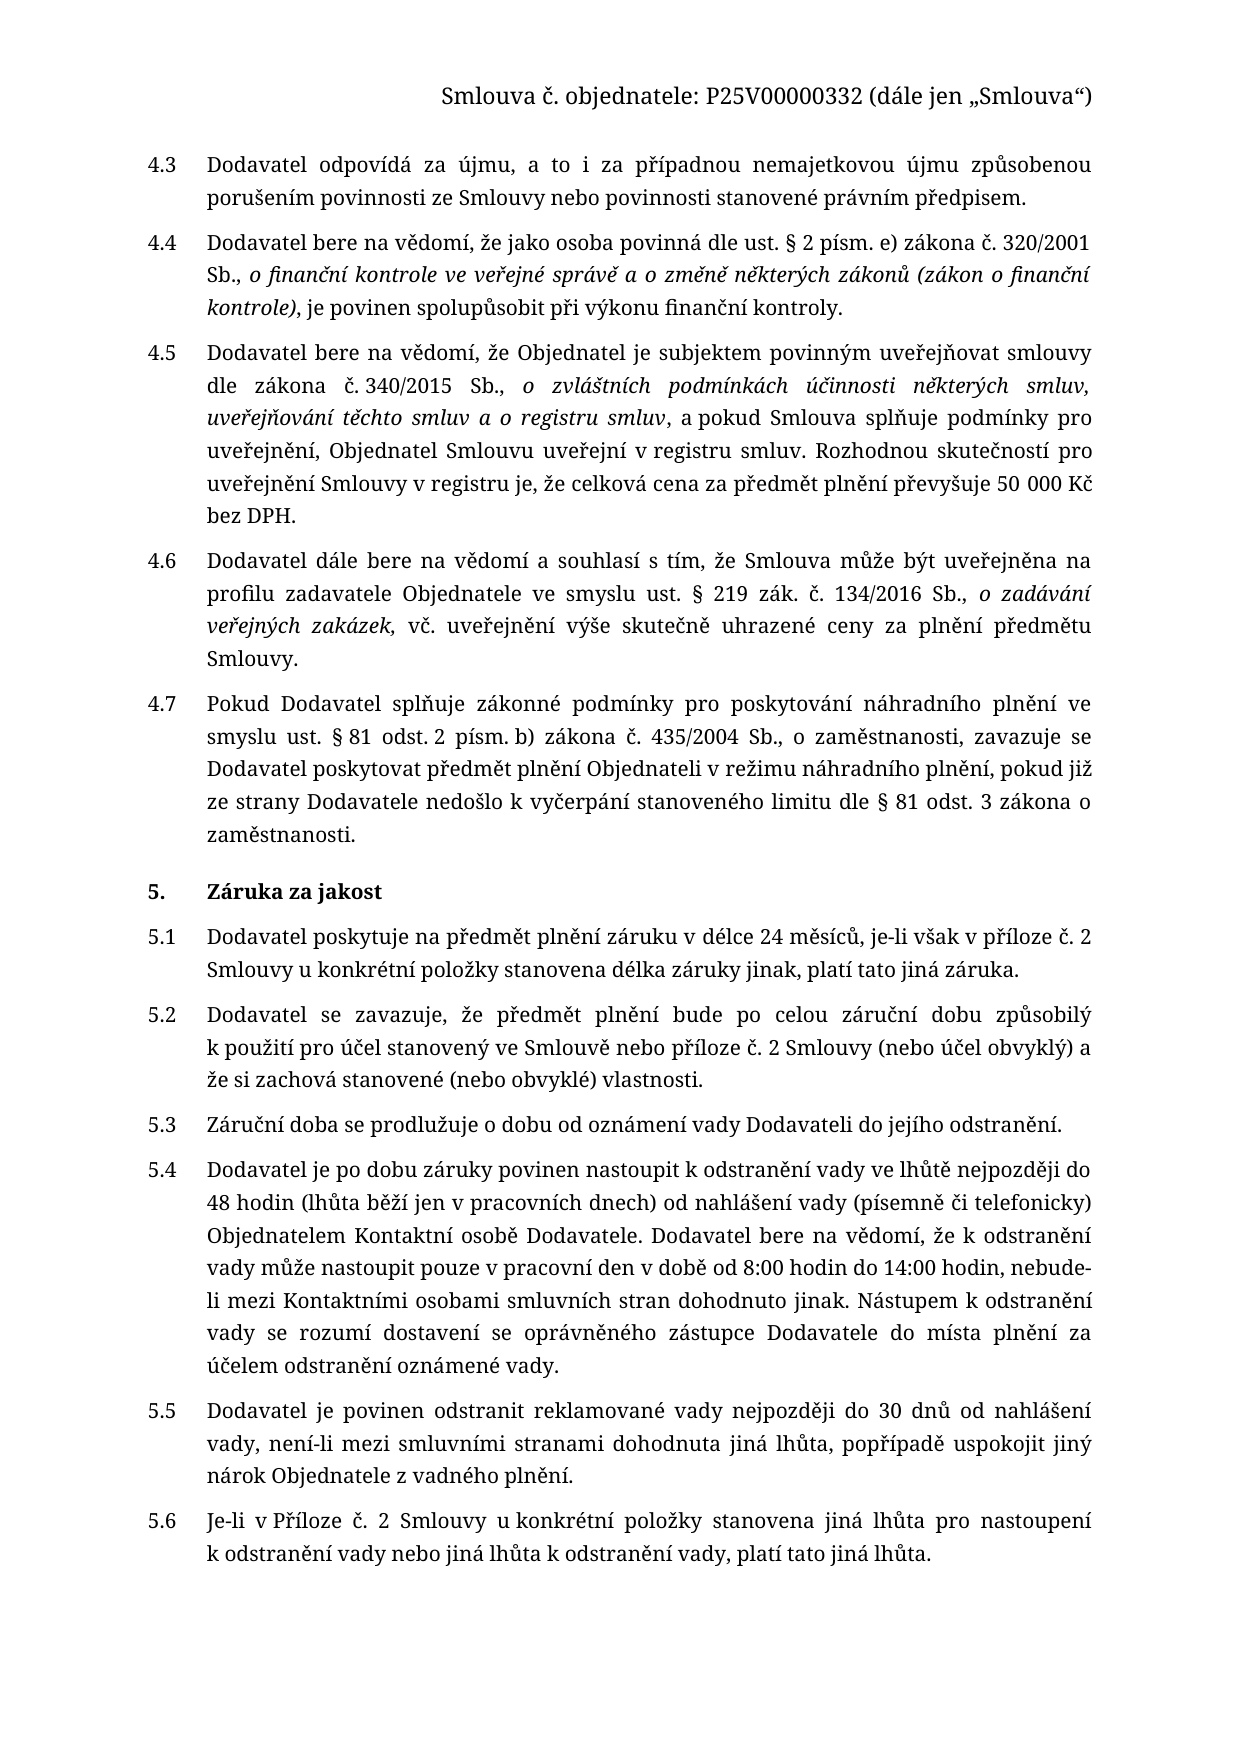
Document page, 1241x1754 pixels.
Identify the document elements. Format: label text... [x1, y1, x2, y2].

list Dodavatel se zavazuje, že předmět plnění bude po celou záruční dobu způsobilý k použití pro účel stanovený ve Smlouvě nebo příloze č. 2 Smlouvy (nebo účel obvyklý) a že si zachová stanovené (nebo obvyklé) vlastnosti. [148, 1000, 1093, 1094]
list Dodavatel poskytuje na předmět plnění záruku v délce 24 měsíců, je-li však v příloze č. 2 Smlouvy u konkrétní položky stanovena délka záruky jinak, platí tato jiná záruka. [148, 922, 1093, 983]
list Dodavatel bere na vědomí, že jako osoba povinná dle ust. § 2 písm. e) zákona č. 320/2001 Sb., o finanční kontrole ve veřejné správě a o změně některých zákonů (zákon o finanční kontrole), je povinen spolupůsobit při výkonu finanční kontroly. [148, 228, 1093, 322]
list Dodavatel je povinen odstranit reklamované vady nejpozději do 30 dnů od nahlášení vady, není-li mezi smluvními stranami dohodnuta jiná lhůta, popřípadě uspokojit jiný nárok Objednatele z vadného plnění. [148, 1396, 1093, 1490]
list Dodavatel dále bere na vědomí a souhlasí s tím, že Smlouva může být uveřejněna na profilu zadavatele Objednatele ve smyslu ust. § 219 zák. č. 134/2016 Sb., o zadávání veřejných zakázek, vč. uveřejnění výše skutečně uhrazené ceny za plnění předmětu Smlouvy. [148, 546, 1093, 673]
list Záruční doba se prodlužuje o dobu od oznámení vady Dodavateli do jejího odstranění. [148, 1110, 1093, 1139]
list Dodavatel je po dobu záruky povinen nastoupit k odstranění vady ve lhůtě nejpozději do 48 hodin (lhůta běží jen v pracovních dnech) od nahlášení vady (písemně či telefonicky) Objednatelem Kontaktní osobě Dodavatele. Dodavatel bere na vědomí, že k odstranění vady může nastoupit pouze v pracovní den v době od 8:00 hodin do 14:00 hodin, nebude-li mezi Kontaktními osobami smluvních stran dohodnuto jinak. Nástupem k odstranění vady se rozumí dostavení se oprávněného zástupce Dodavatele do místa plnění za účelem odstranění oznámené vady. [148, 1156, 1093, 1379]
list Dodavatel bere na vědomí, že Objednatel je subjektem povinným uveřejňovat smlouvy dle zákona č. 340/2015 Sb., o zvláštních podmínkách účinnosti některých smluv, uveřejňování těchto smluv a o registru smluv, a pokud Smlouva splňuje podmínky pro uveřejnění, Objednatel Smlouvu uveřejní v registru smluv. Rozhodnou skutečností pro uveřejnění Smlouvy v registru je, že celková cena za předmět plnění převyšuje 50 000 Kč bez DPH. [148, 338, 1093, 530]
list Záruka za jakost [148, 877, 1093, 906]
list Dodavatel odpovídá za újmu, a to i za případnou nemajetkovou újmu způsobenou porušením povinnosti ze Smlouvy nebo povinnosti stanovené právním předpisem. [148, 150, 1093, 211]
list Pokud Dodavatel splňuje zákonné podmínky pro poskytování náhradního plnění ve smyslu ust. § 81 odst. 2 písm. b) zákona č. 435/2004 Sb., o zaměstnanosti, zavazuje se Dodavatel poskytovat předmět plnění Objednateli v režimu náhradního plnění, pokud již ze strany Dodavatele nedošlo k vyčerpání stanoveného limitu dle § 81 odst. 3 zákona o zaměstnanosti. [148, 689, 1093, 848]
list Je-li v Příloze č. 2 Smlouvy u konkrétní položky stanovena jiná lhůta pro nastoupení k odstranění vady nebo jiná lhůta k odstranění vady, platí tato jiná lhůta. [148, 1507, 1093, 1568]
